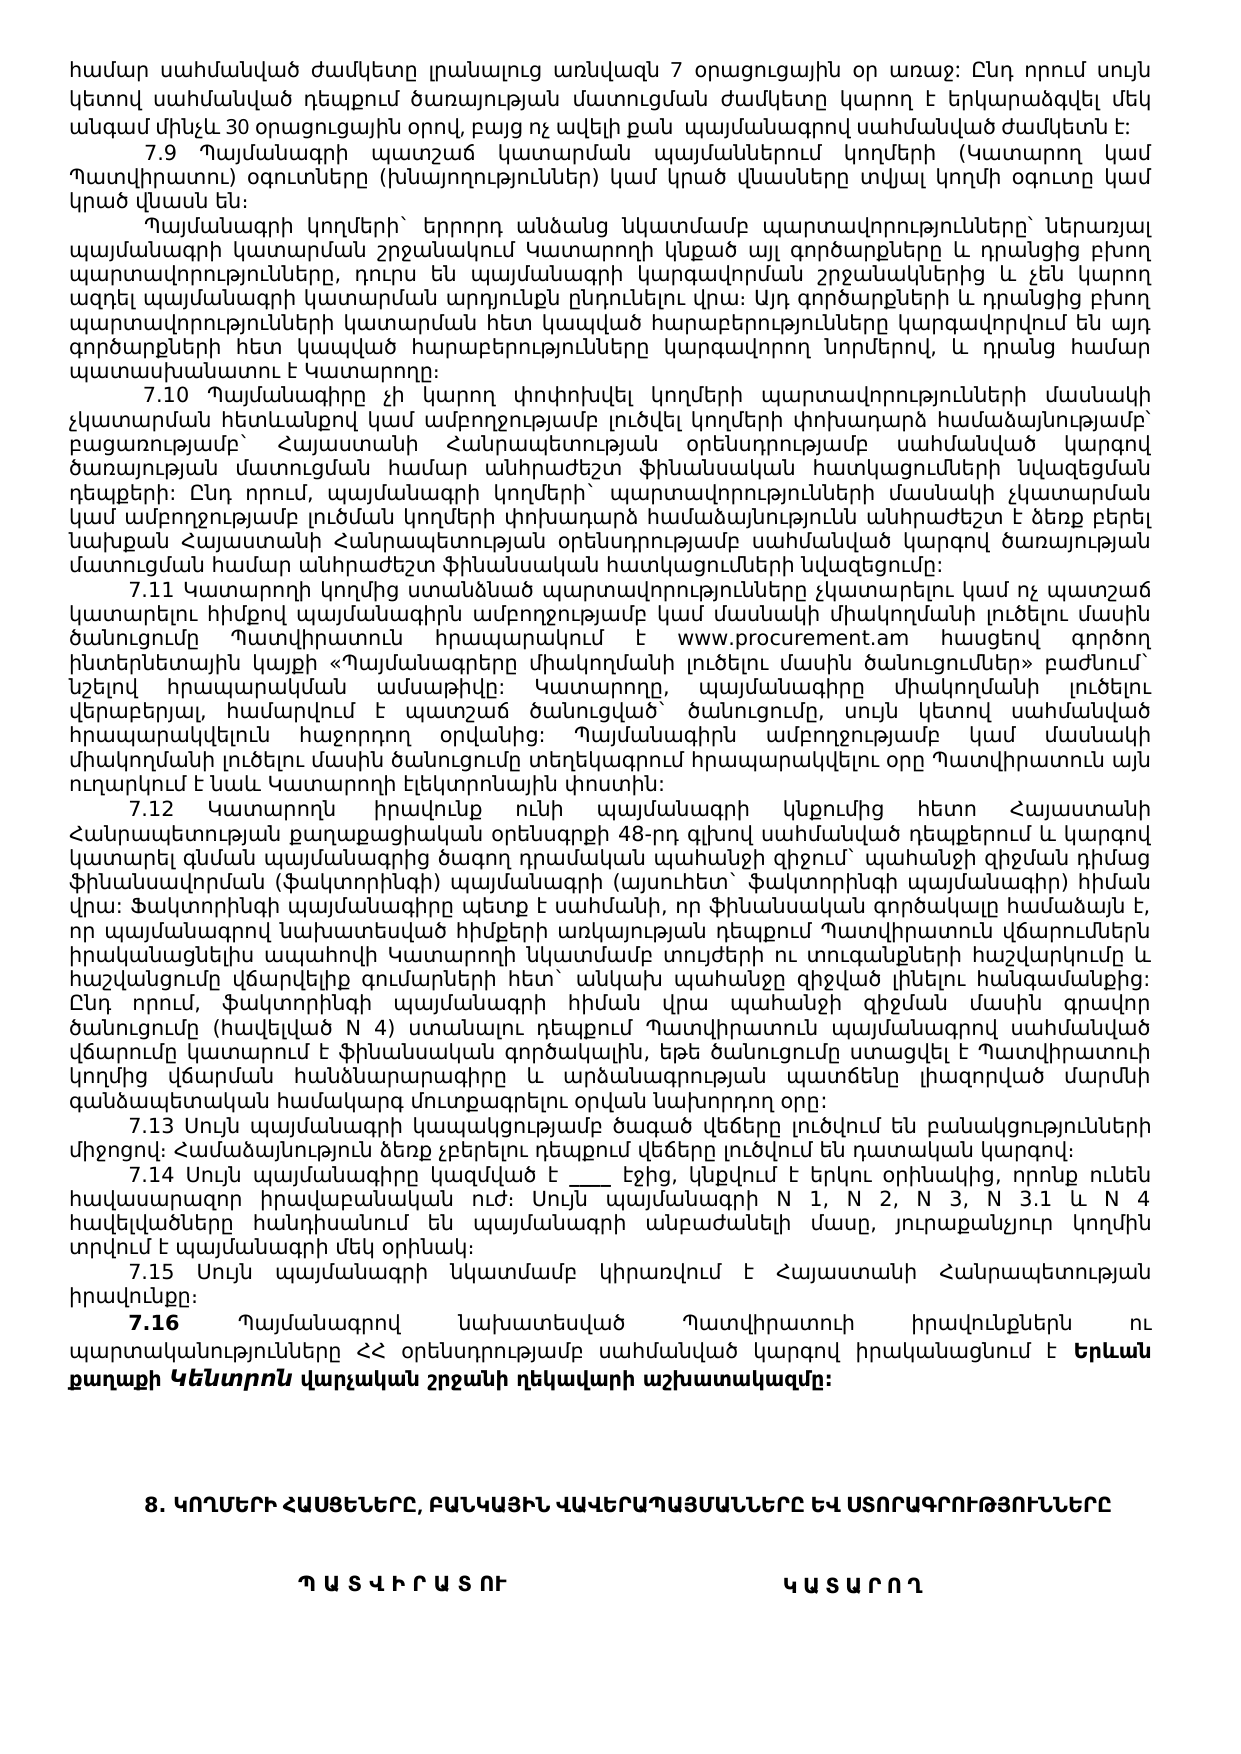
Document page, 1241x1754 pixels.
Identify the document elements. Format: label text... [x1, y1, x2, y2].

text 7.16 Պայմանագրով նախատեսված Պատվիրատուի իրավունքներն ու պարտականությունները ՀՀ օրենսդրությամբ սահմանված կարգով իրականացնում է Երևան քաղաքի Կենտրոն վարչական շրջանի ղեկավարի աշխատակազմը: [69, 1308, 1152, 1392]
text 7.12 Կատարողն իրավունք ունի պայմանագրի կնքումից հետո Հայաստանի Հանրապետության քաղաքացիական օրենսգրքի 48-րդ գլխով սահմանված դեպքերում և կարգով կատարել գնման պայմանագրից ծագող դրամական պահանջի զիջում` պահանջի զիջման դիմաց ֆինանսավորման (ֆակտորինգի) պայմանագրի (այսուհետ` ֆակտորինգի պայմանագիր) հիման վրա: Ֆակտորինգի պայմանագիրը պետք է սահմանի, որ ֆինանսական գործակալը համաձայն է, որ պայմանագրով նախատեսված հիմքերի առկայության դեպքում Պատվիրատուն վճարումներն իրականացնելիս ապահովի Կատարողի նկատմամբ տույժերի ու տուգանքների հաշվարկումը և հաշվանցումը վճարվելիք գումարների հետ` անկախ պահանջը զիջված լինելու հանգամանքից: Ընդ որում, ֆակտորինգի պայմանագրի հիման վրա պահանջի զիջման մասին գրավոր ծանուցումը (հավելված N 4) ստանալու դեպքում Պատվիրատուն պայմանագրով սահմանված վճարումը կատարում է ֆինանսական գործակալին, եթե ծանուցումը ստացվել է Պատվիրատուի կողմից վճարման հանձնարարագիրը և արձանագրության պատճենը լիազորված մարմնի գանձապետական համակարգ մուտքագրելու օրվան նախորդող օրը: [69, 796, 1152, 1114]
text 7.14 Սույն պայմանագիրը կազմված է ____ էջից, կնքվում է երկու օրինակից, որոնք ունեն հավասարազոր իրավաբանական ուժ։ Սույն պայմանագրի N 1, N 2, N 3, N 3.1 և N 4 հավելվածները հանդիսանում են պայմանագրի անբաժանելի մասը, յուրաքանչյուր կողմին տրվում է պայմանագրի մեկ օրինակ։ [69, 1163, 1152, 1260]
text 7.13 Սույն պայմանագրի կապակցությամբ ծագած վեճերը լուծվում են բանակցությունների միջոցով։ Համաձայնություն ձեռք չբերելու դեպքում վեճերը լուծվում են դատական կարգով։ [69, 1114, 1152, 1163]
text 7.10 Պայմանագիրը չի կարող փոփոխվել կողմերի պարտավորությունների մասնակի չկատարման հետևանքով կամ ամբողջությամբ լուծվել կողմերի փոխադարձ համաձայնությամբ՝ բացառությամբ` Հայաստանի Հանրապետության օրենսդրությամբ սահմանված կարգով ծառայության մատուցման համար անհրաժեշտ ֆինանսական հատկացումների նվազեցման դեպքերի: Ընդ որում, պայմանագրի կողմերի` պարտավորությունների մասնակի չկատարման կամ ամբողջությամբ լուծման կողմերի փոխադարձ համաձայնությունն անհրաժեշտ է ձեռք բերել նախքան Հայաստանի Հանրապետության օրենսդրությամբ սահմանված կարգով ծառայության մատուցման համար անհրաժեշտ ֆինանսական հատկացումների նվազեցումը: [69, 383, 1152, 578]
text 8. ԿՈՂՄԵՐԻ ՀԱՍՑԵՆԵՐԸ, ԲԱՆԿԱՅԻՆ ՎԱՎԵՐԱՊԱՅՄԱՆՆԵՐԸ ԵՎ ՍՏՈՐԱԳՐՈՒԹՅՈՒՆՆԵՐԸ [69, 1490, 1152, 1518]
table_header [166, 1572, 638, 1669]
text 7.15 Սույն պայմանագրի նկատմամբ կիրառվում է Հայաստանի Հանրապետության իրավունքը։ [69, 1260, 1152, 1308]
text Պայմանագրի կողմերի` երրորդ անձանց նկատմամբ պարտավորությունները՝ ներառյալ պայմանագրի կատարման շրջանակում Կատարողի կնքած այլ գործարքները և դրանցից բխող պարտավորությունները, դուրս են պայմանագրի կարգավորման շրջանակներից և չեն կարող ազդել պայմանագրի կատարման արդյունքն ընդունելու վրա։ Այդ գործարքների և դրանցից բխող պարտավորությունների կատարման հետ կապված հարաբերությունները կարգավորվում են այդ գործարքների հետ կապված հարաբերությունները կարգավորող նորմերով, և դրանց համար պատասխանատու է Կատարողը։ [69, 214, 1152, 383]
text 7.11 Կատարողի կողմից ստանձնած պարտավորությունները չկատարելու կամ ոչ պատշաճ կատարելու հիմքով պայմանագիրն ամբողջությամբ կամ մասնակի միակողմանի լուծելու մասին ծանուցումը Պատվիրատուն հրապարակում է www.procurement.am հասցեով գործող ինտերնետային կայքի «Պայմանագրերը միակողմանի լուծելու մասին ծանուցումներ» բաժնում` նշելով հրապարակման ամսաթիվը: Կատարողը, պայմանագիրը միակողմանի լուծելու վերաբերյալ, համարվում է պատշաճ ծանուցված` ծանուցումը, սույն կետով սահմանված հրապարակվելուն հաջորդող օրվանից: Պայմանագիրն ամբողջությամբ կամ մասնակի միակողմանի լուծելու մասին ծանուցումը տեղեկագրում հրապարակվելու օրը Պատվիրատուն այն ուղարկում է նաև Կատարողի էլեկտրոնային փոստին: [69, 578, 1152, 796]
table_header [639, 1572, 1067, 1669]
text 7.9 Պայմանագրի պատշաճ կատարման պայմաններում կողմերի (Կատարող կամ Պատվիրատու) օգուտները (խնայողություններ) կամ կրած վնասները տվյալ կողմի օգուտը կամ կրած վնասն են։ [69, 141, 1152, 214]
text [69, 56, 1152, 141]
